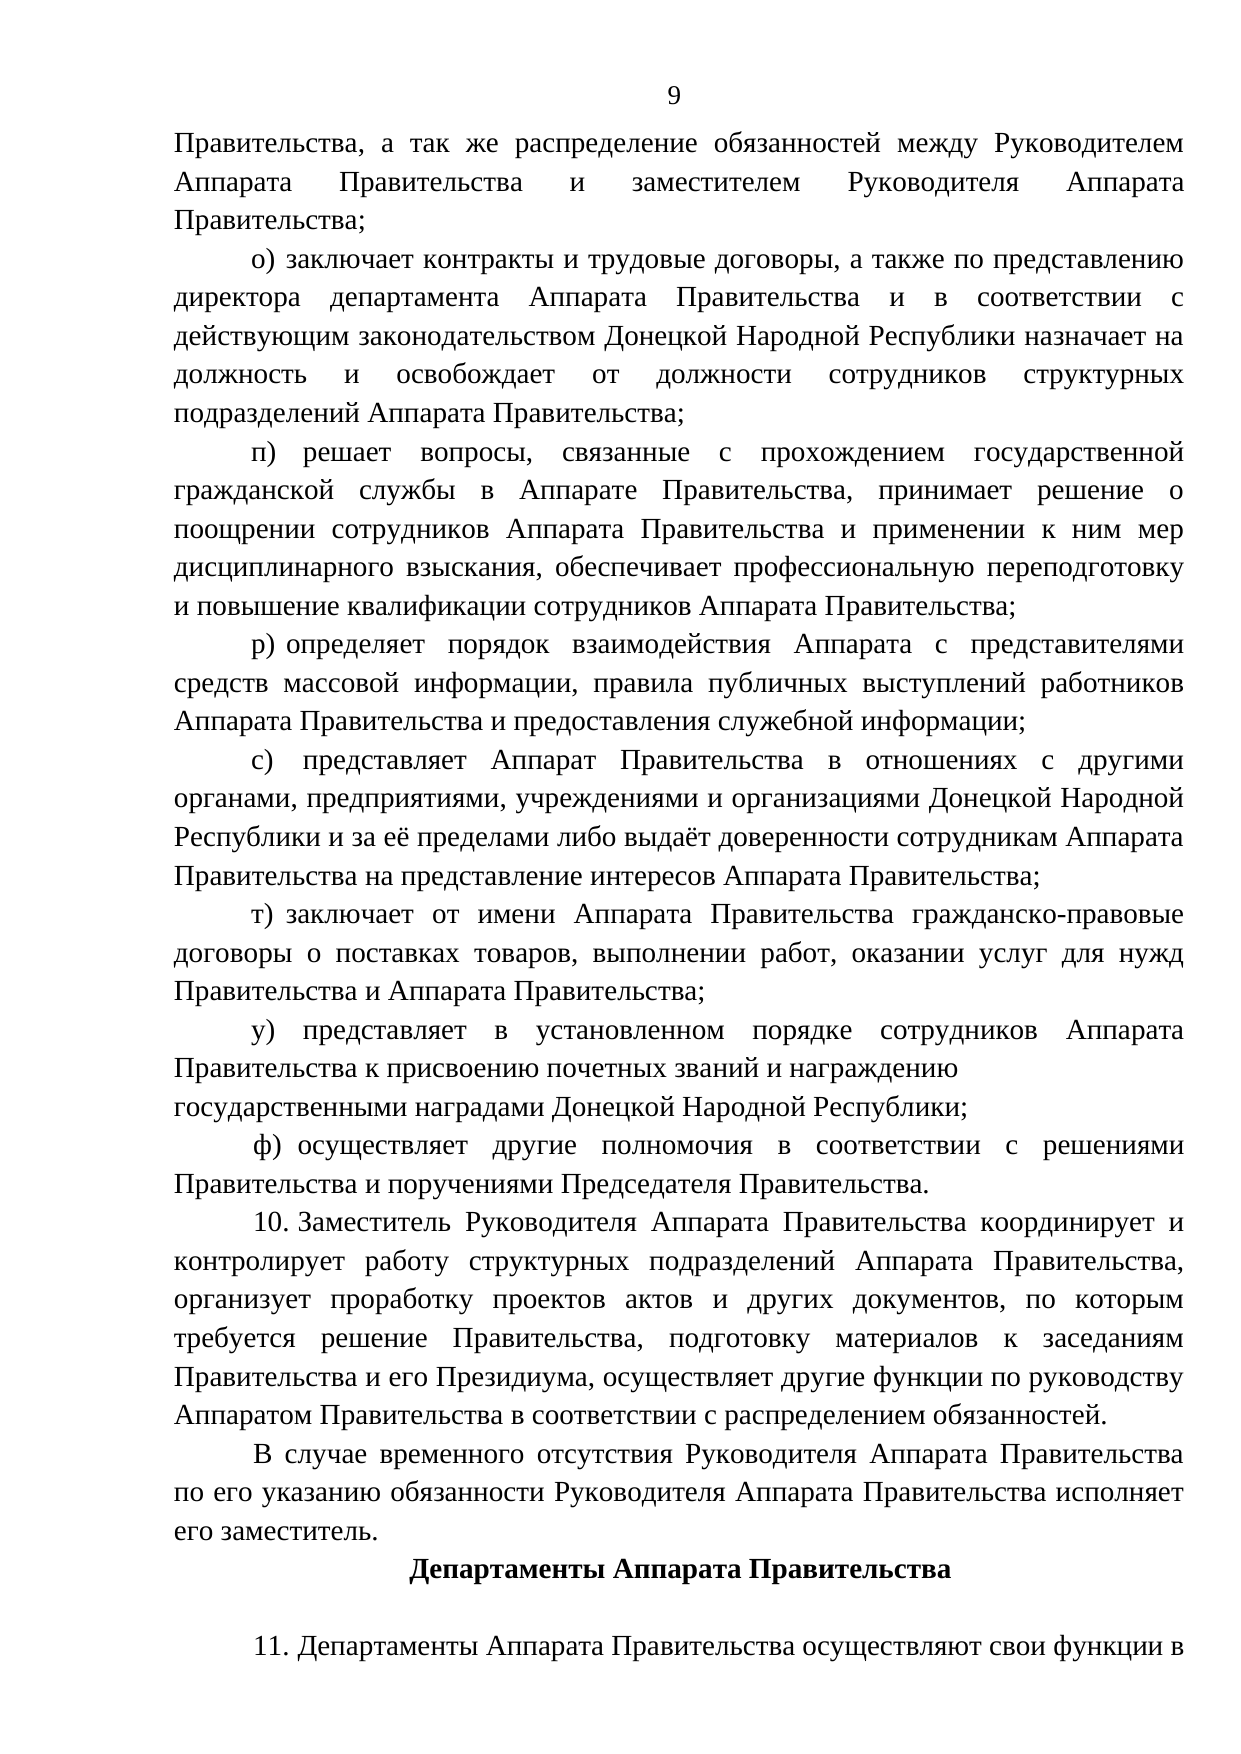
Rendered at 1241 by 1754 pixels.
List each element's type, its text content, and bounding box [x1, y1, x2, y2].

text у) представляет в установленном порядке сотрудников Аппарата Правительства к присвоению почетных званий и награждению [174, 1012, 1185, 1084]
text т) заключает от имени Аппарата Правительства гражданско-правовые договоры о поставках товаров, выполнении работ, оказании услуг для нужд Правительства и Аппарата Правительства; [174, 896, 1185, 1007]
text п) решает вопросы, связанные с прохождением государственной гражданской службы в Аппарате Правительства, принимает решение о поощрении сотрудников Аппарата Правительства и применении к ним мер дисциплинарного взыскания, обеспечивает профессиональную переподготовку и повышение квалификации сотрудников Аппарата Правительства; [174, 434, 1185, 621]
text o) заключает контракты и трудовые договоры, а также по представлению директора департамента Аппарата Правительства и в соответствии с действующим законодательством Донецкой Народной Республики назначает на должность и освобождает от должности сотрудников структурных подразделений Аппарата Правительства; [174, 241, 1185, 429]
text ф) осуществляет другие полномочия в соответствии с решениями Правительства и поручениями Председателя Правительства. [174, 1127, 1185, 1199]
text Департаменты Аппарата Правительства [176, 1551, 1185, 1585]
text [174, 125, 1185, 236]
text В случае временного отсутствия Руководителя Аппарата Правительства по его указанию обязанности Руководителя Аппарата Правительства исполняет его заместитель. [174, 1436, 1185, 1546]
text государственными наградами Донецкой Народной Республики; [174, 1089, 1185, 1122]
text p) определяет порядок взаимодействия Аппарата с представителями средств массовой информации, правила публичных выступлений работников Аппарата Правительства и предоставления служебной информации; [174, 626, 1185, 737]
text с) представляет Аппарат Правительства в отношениях с другими органами, предприятиями, учреждениями и организациями Донецкой Народной Республики и за её пределами либо выдаёт доверенности сотрудникам Аппарата Правительства на представление интересов Аппарата Правительства; [174, 742, 1185, 891]
list Заместитель Руководителя Аппарата Правительства координирует и контролирует работу структурных подразделений Аппарата Правительства, организует проработку проектов актов и других документов, по которым требуется решение Правительства, подготовку материалов к заседаниям Правительства и его Президиума, осуществляет другие функции по руководству Аппаратом Правительства в соответствии с распределением обязанностей. [174, 1204, 1185, 1431]
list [174, 1628, 1185, 1662]
